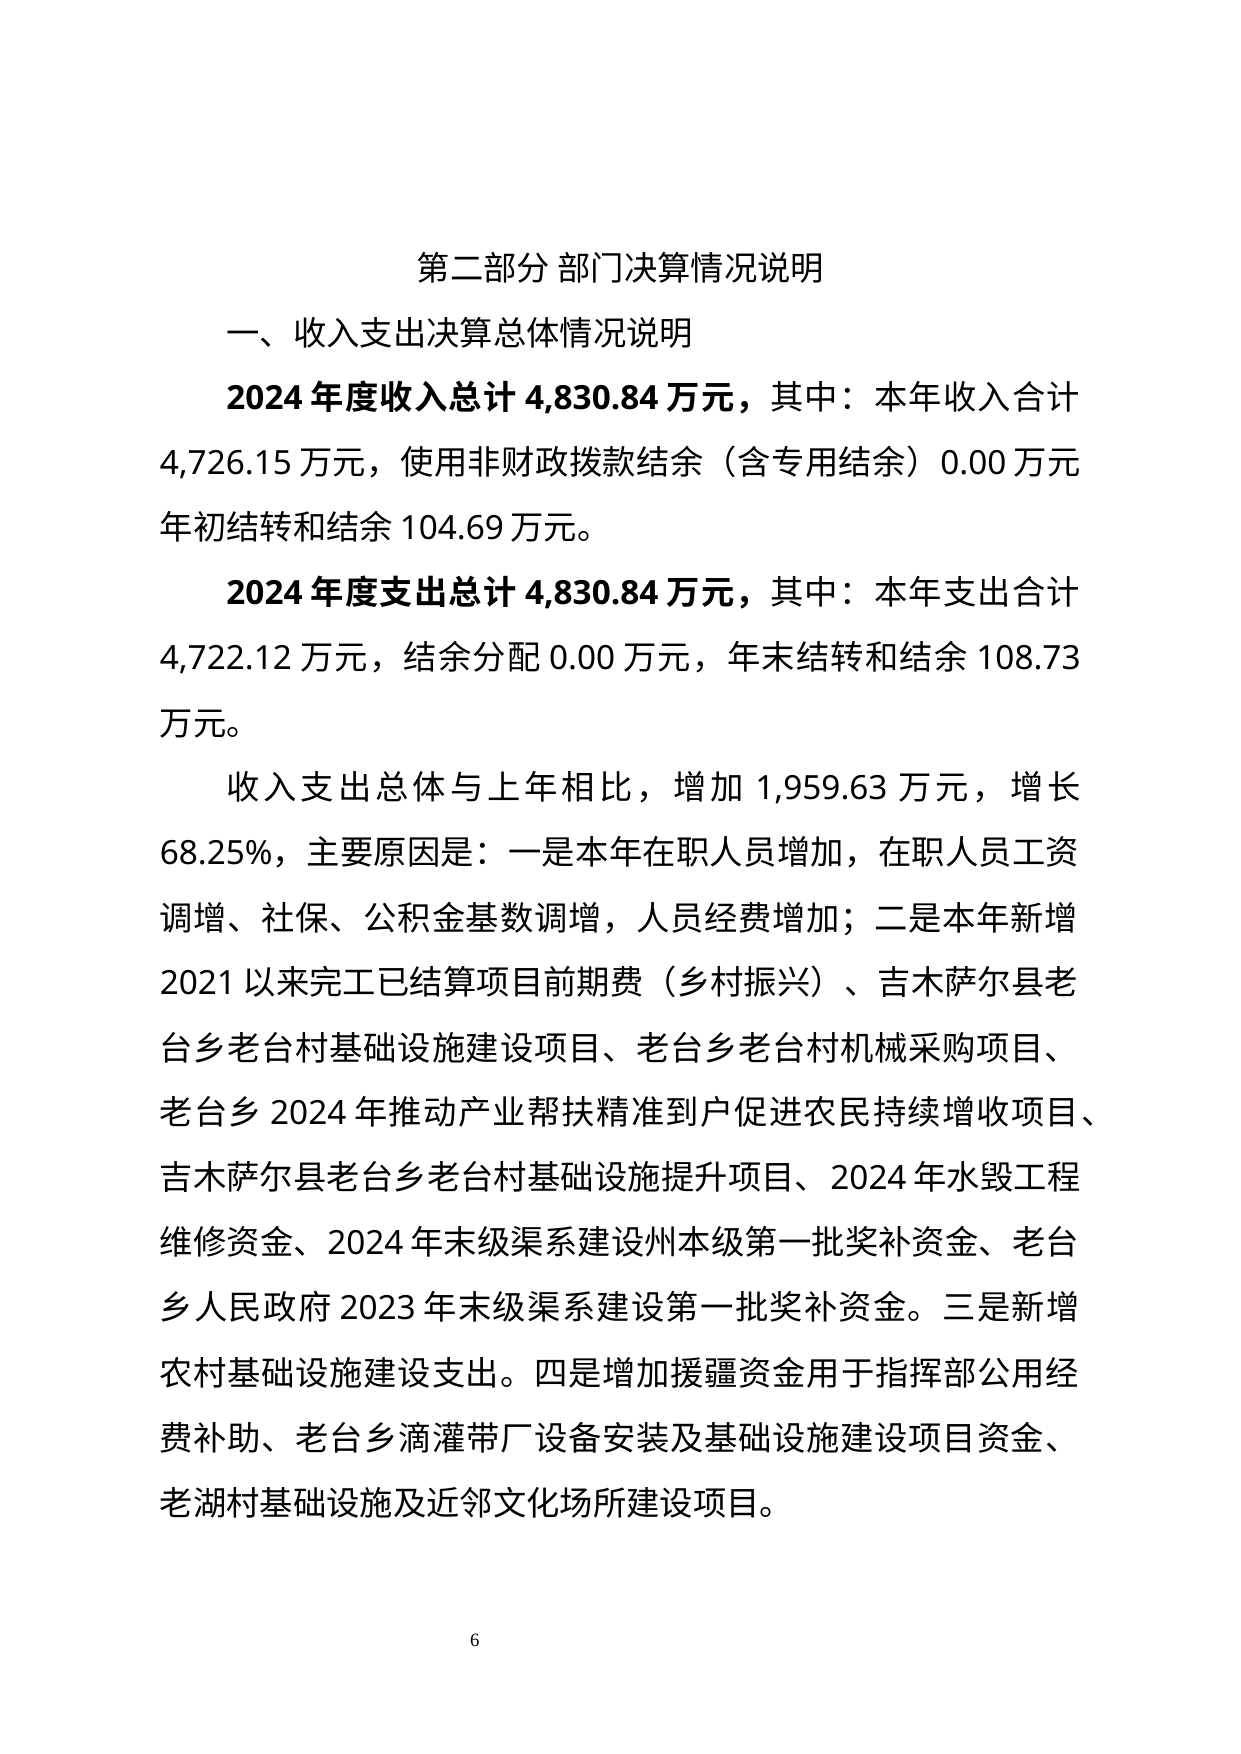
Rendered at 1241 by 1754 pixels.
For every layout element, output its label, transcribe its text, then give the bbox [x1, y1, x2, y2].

text 2024年度收入总计4,830.84万元，其中：本年收入合计4,726.15万元，使用非财政拨款结余（含专用结余）0.00万元，年初结转和结余104.69万元。 [159, 363, 1081, 558]
text 一、收入支出决算总体情况说明 [159, 298, 1081, 363]
text 收入支出总体与上年相比，增加1,959.63万元，增长68.25%，主要原因是：一是本年在职人员增加，在职人员工资调增、社保、公积金基数调增，人员经费增加；二是本年新增2021以来完工已结算项目前期费（乡村振兴）、吉木萨尔县老台乡老台村基础设施建设项目、老台乡老台村机械采购项目、老台乡2024年推动产业帮扶精准到户促进农民持续增收项目、吉木萨尔县老台乡老台村基础设施提升项目、2024年水毁工程维修资金、2024年末级渠系建设州本级第一批奖补资金、老台乡人民政府2023年末级渠系建设第一批奖补资金。三是新增农村基础设施建设支出。四是增加援疆资金用于指挥部公用经费补助、老台乡滴灌带厂设备安装及基础设施建设项目资金、老湖村基础设施及近邻文化场所建设项目。 [159, 753, 1081, 1533]
text 第二部分 部门决算情况说明 [159, 233, 1081, 298]
text 2024年度支出总计4,830.84万元，其中：本年支出合计4,722.12万元，结余分配0.00万元，年末结转和结余108.73万元。 [159, 558, 1081, 753]
